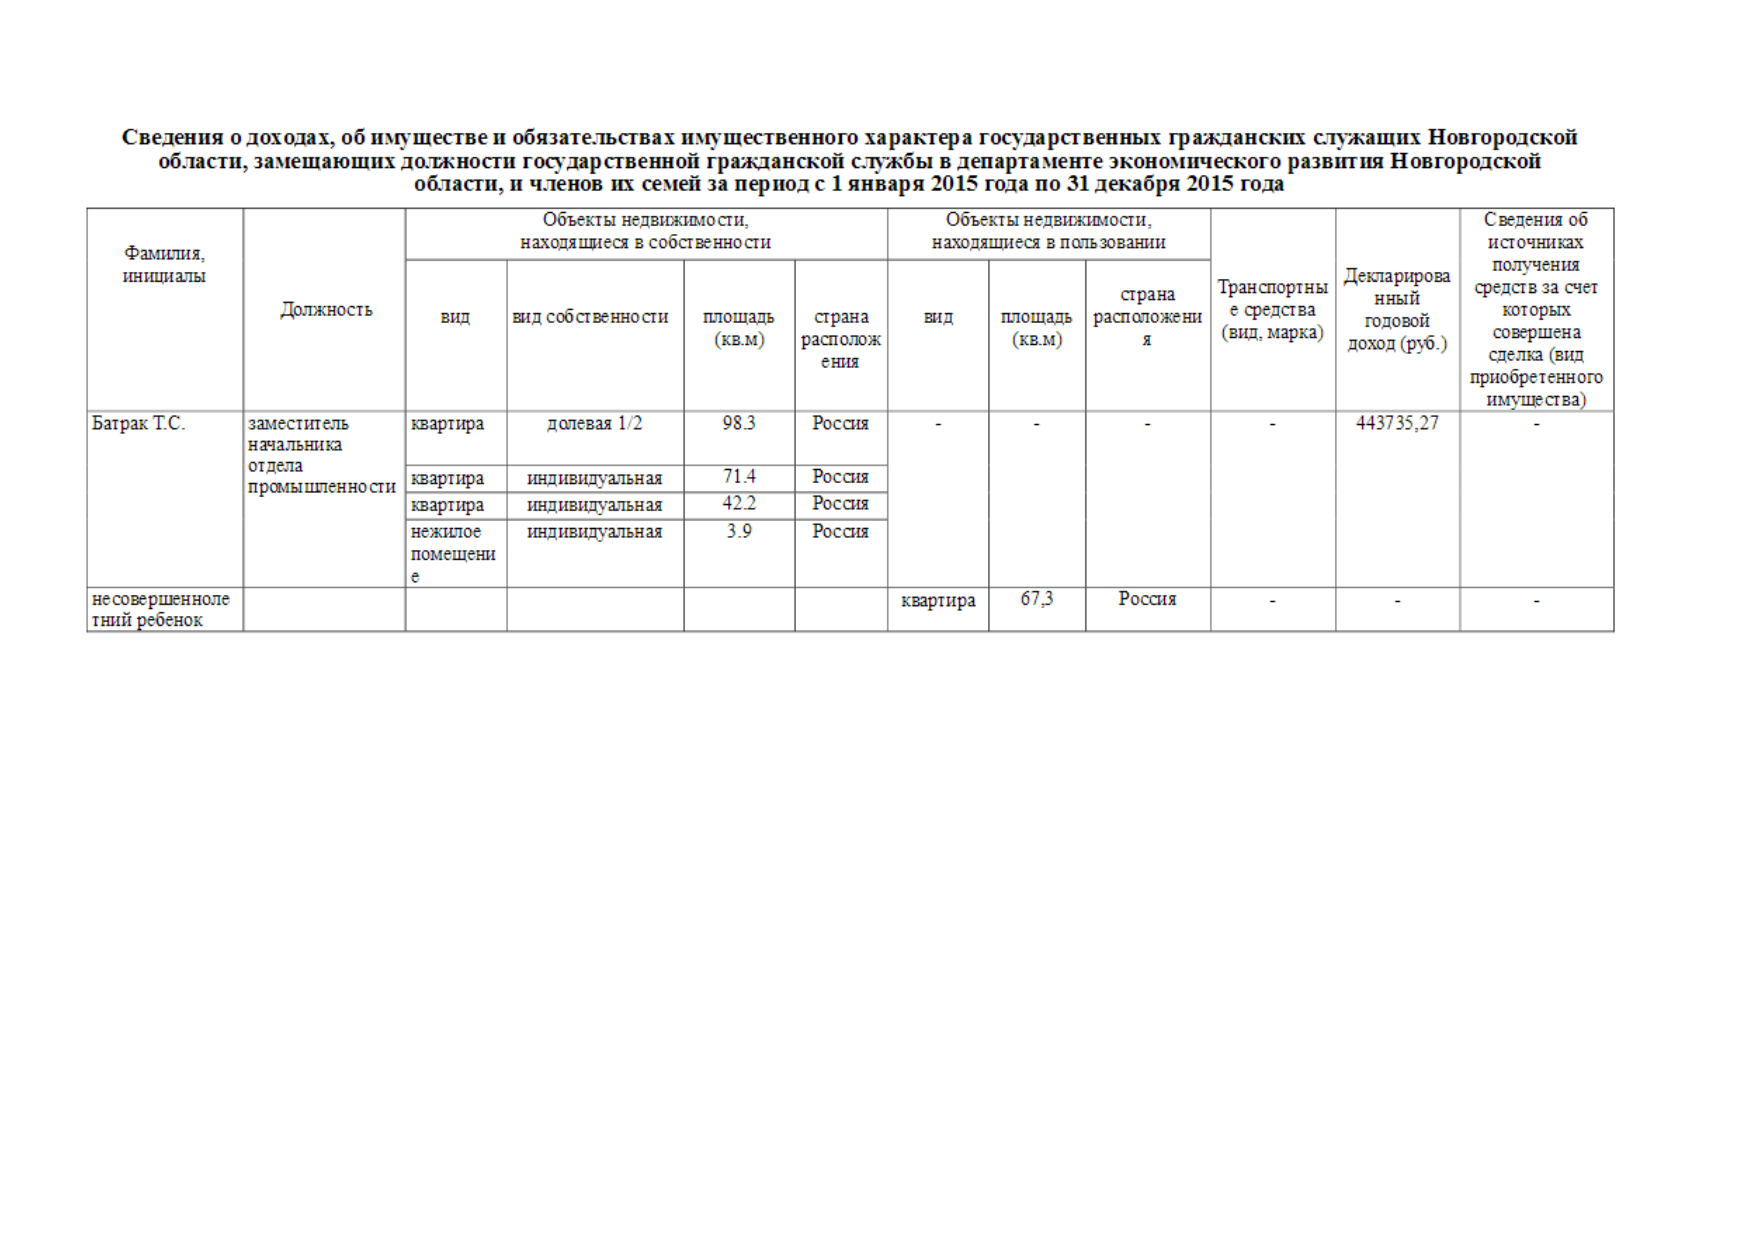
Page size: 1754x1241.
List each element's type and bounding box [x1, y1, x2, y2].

picture [75, 123, 1638, 706]
